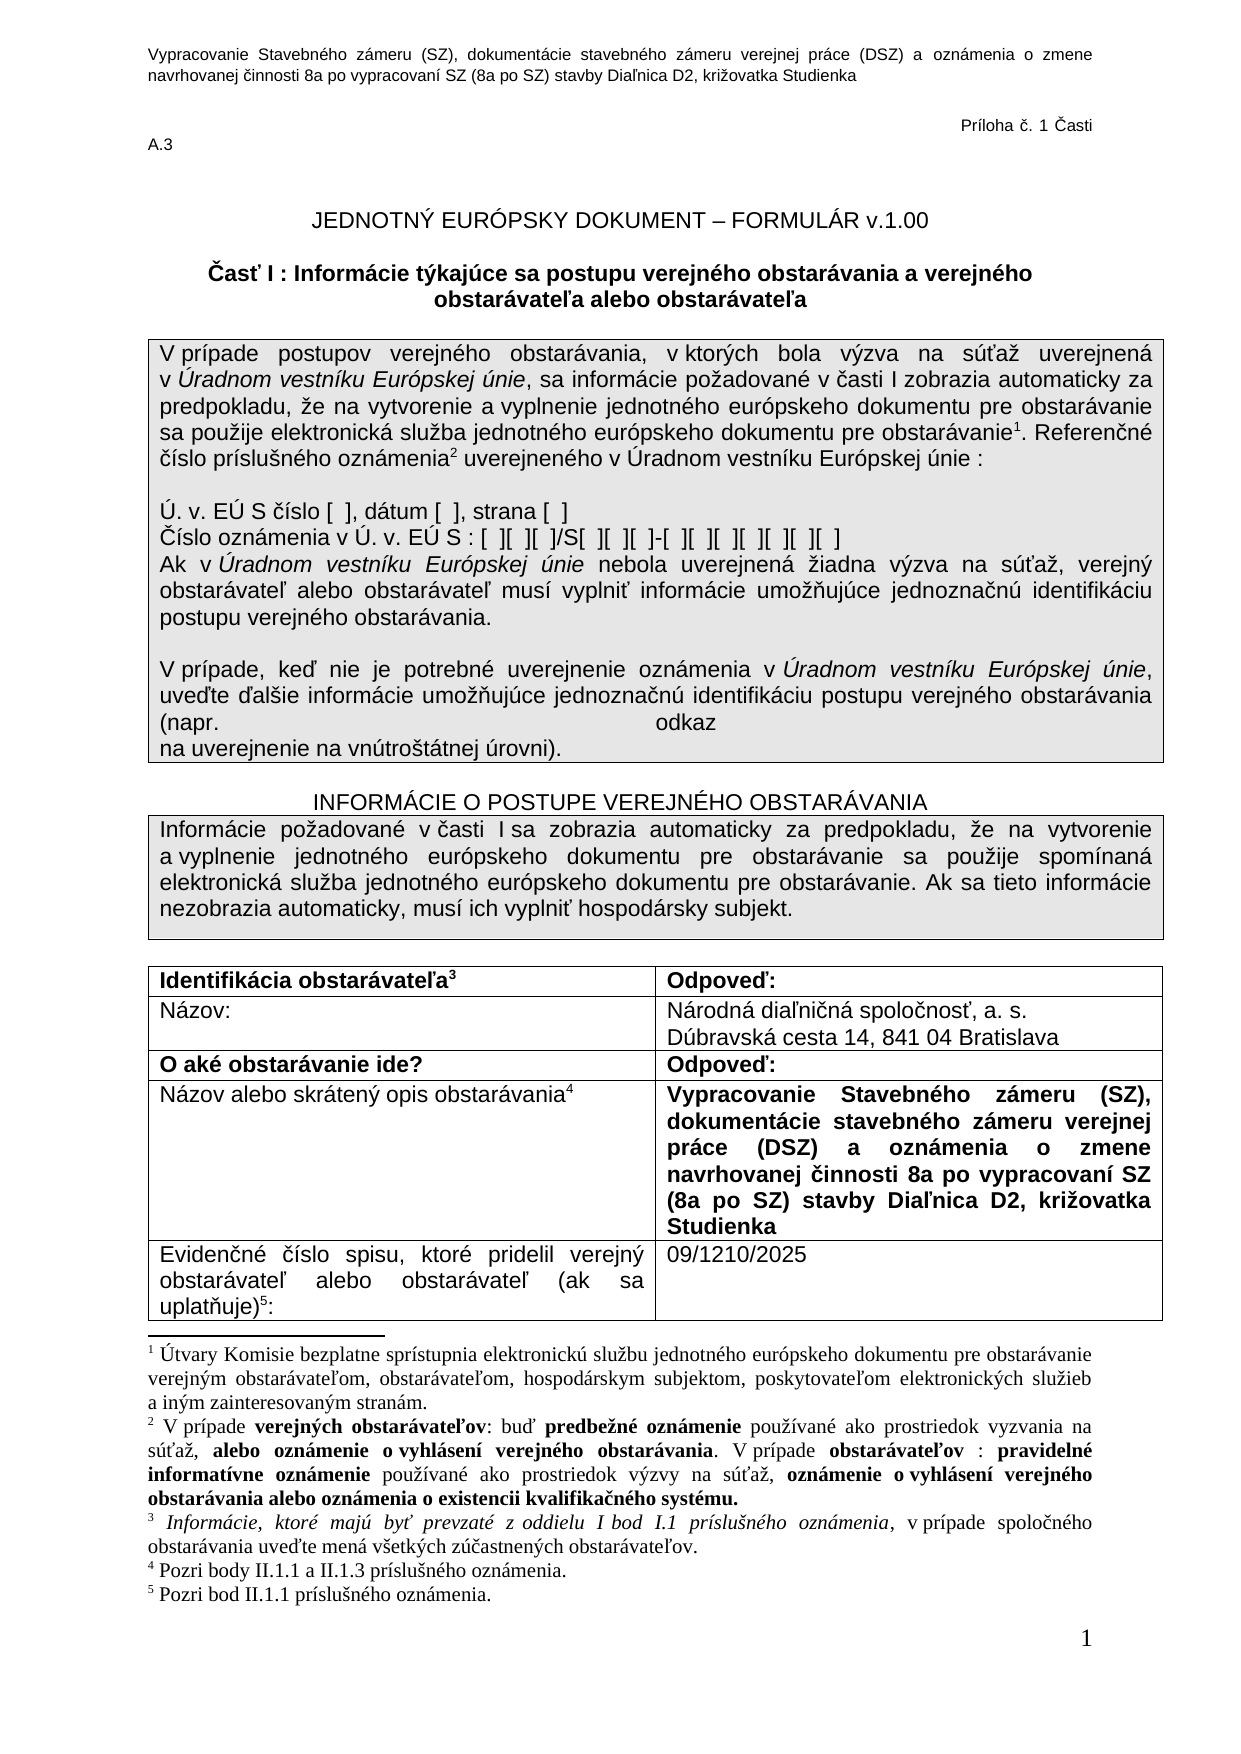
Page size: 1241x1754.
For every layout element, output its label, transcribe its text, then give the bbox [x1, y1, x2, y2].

table_cell O aké obstarávanie ide? [149, 1051, 655, 1080]
table_cell Názov: [149, 997, 655, 1050]
table_header Odpoveď: [656, 967, 1162, 996]
text INFORMÁCIE O POSTUPE VEREJNÉHO OBSTARÁVANIA [148, 789, 1093, 815]
text JEDNOTNÝ EURÓPSKY DOKUMENT – FORMULÁR v.1.00 [148, 207, 1093, 233]
table_cell Odpoveď: [656, 1051, 1162, 1080]
table_cell Evidenčné číslo spisu, ktoré pridelil verejný obstarávateľ alebo obstarávateľ (ak sa uplatňuje): [149, 1241, 655, 1320]
table_cell Názov alebo skrátený opis obstarávania [149, 1081, 655, 1239]
table_header Identifikácia obstarávateľa [149, 967, 655, 996]
text Časť I : Informácie týkajúce sa postupu verejného obstarávania a verejného obstarávateľa alebo obstarávateľa [148, 260, 1093, 312]
text Príloha č. 1 Časti A.3 [148, 116, 1093, 154]
table_cell 09/1210/2025 [656, 1241, 1162, 1320]
table_cell Národná diaľničná spoločnosť, a. s. Dúbravská cesta 14, 841 04 Bratislava [656, 997, 1162, 1050]
table_cell Vypracovanie Stavebného zámeru (SZ), dokumentácie stavebného zámeru verejnej práce (DSZ) a oznámenia o zmene navrhovanej činnosti 8a po vypracovaní SZ (8a po SZ) stavby Diaľnica D2, križovatka Studienka [656, 1081, 1162, 1239]
table_header Informácie požadované v časti I sa zobrazia automaticky za predpokladu, že na vytvorenie a vyplnenie jednotného európskeho dokumentu pre obstarávanie sa použije spomínaná elektronická služba jednotného európskeho dokumentu pre obstarávanie. Ak sa tieto informácie nezobrazia automaticky, musí ich vyplniť hospodársky subjekt. [149, 816, 1163, 938]
table_header V prípade postupov verejného obstarávania, v ktorých bola výzva na súťaž uverejnená v Úradnom vestníku Európskej únie, sa informácie požadované v časti I zobrazia automaticky za predpokladu, že na vytvorenie a vyplnenie jednotného európskeho dokumentu pre obstarávanie sa použije elektronická služba jednotného európskeho dokumentu pre obstarávanie. Referenčné číslo príslušného oznámenia uverejneného v Úradnom vestníku Európskej únie : Ú. v. EÚ S číslo [ ], dátum [ ], strana [ ] Číslo oznámenia v Ú. v. EÚ S : [ ][ ][ ]/S[ ][ ][ ]-[ ][ ][ ][ ][ ][ ][ ] Ak v Úradnom vestníku Európskej únie nebola uverejnená žiadna výzva na súťaž, verejný obstarávateľ alebo obstarávateľ musí vyplniť informácie umožňujúce jednoznačnú identifikáciu postupu verejného obstarávania. V prípade, keď nie je potrebné uverejnenie oznámenia v Úradnom vestníku Európskej únie, uveďte ďalšie informácie umožňujúce jednoznačnú identifikáciu postupu verejného obstarávania (napr. odkaz na uverejnenie na vnútroštátnej úrovni). [149, 340, 1163, 762]
